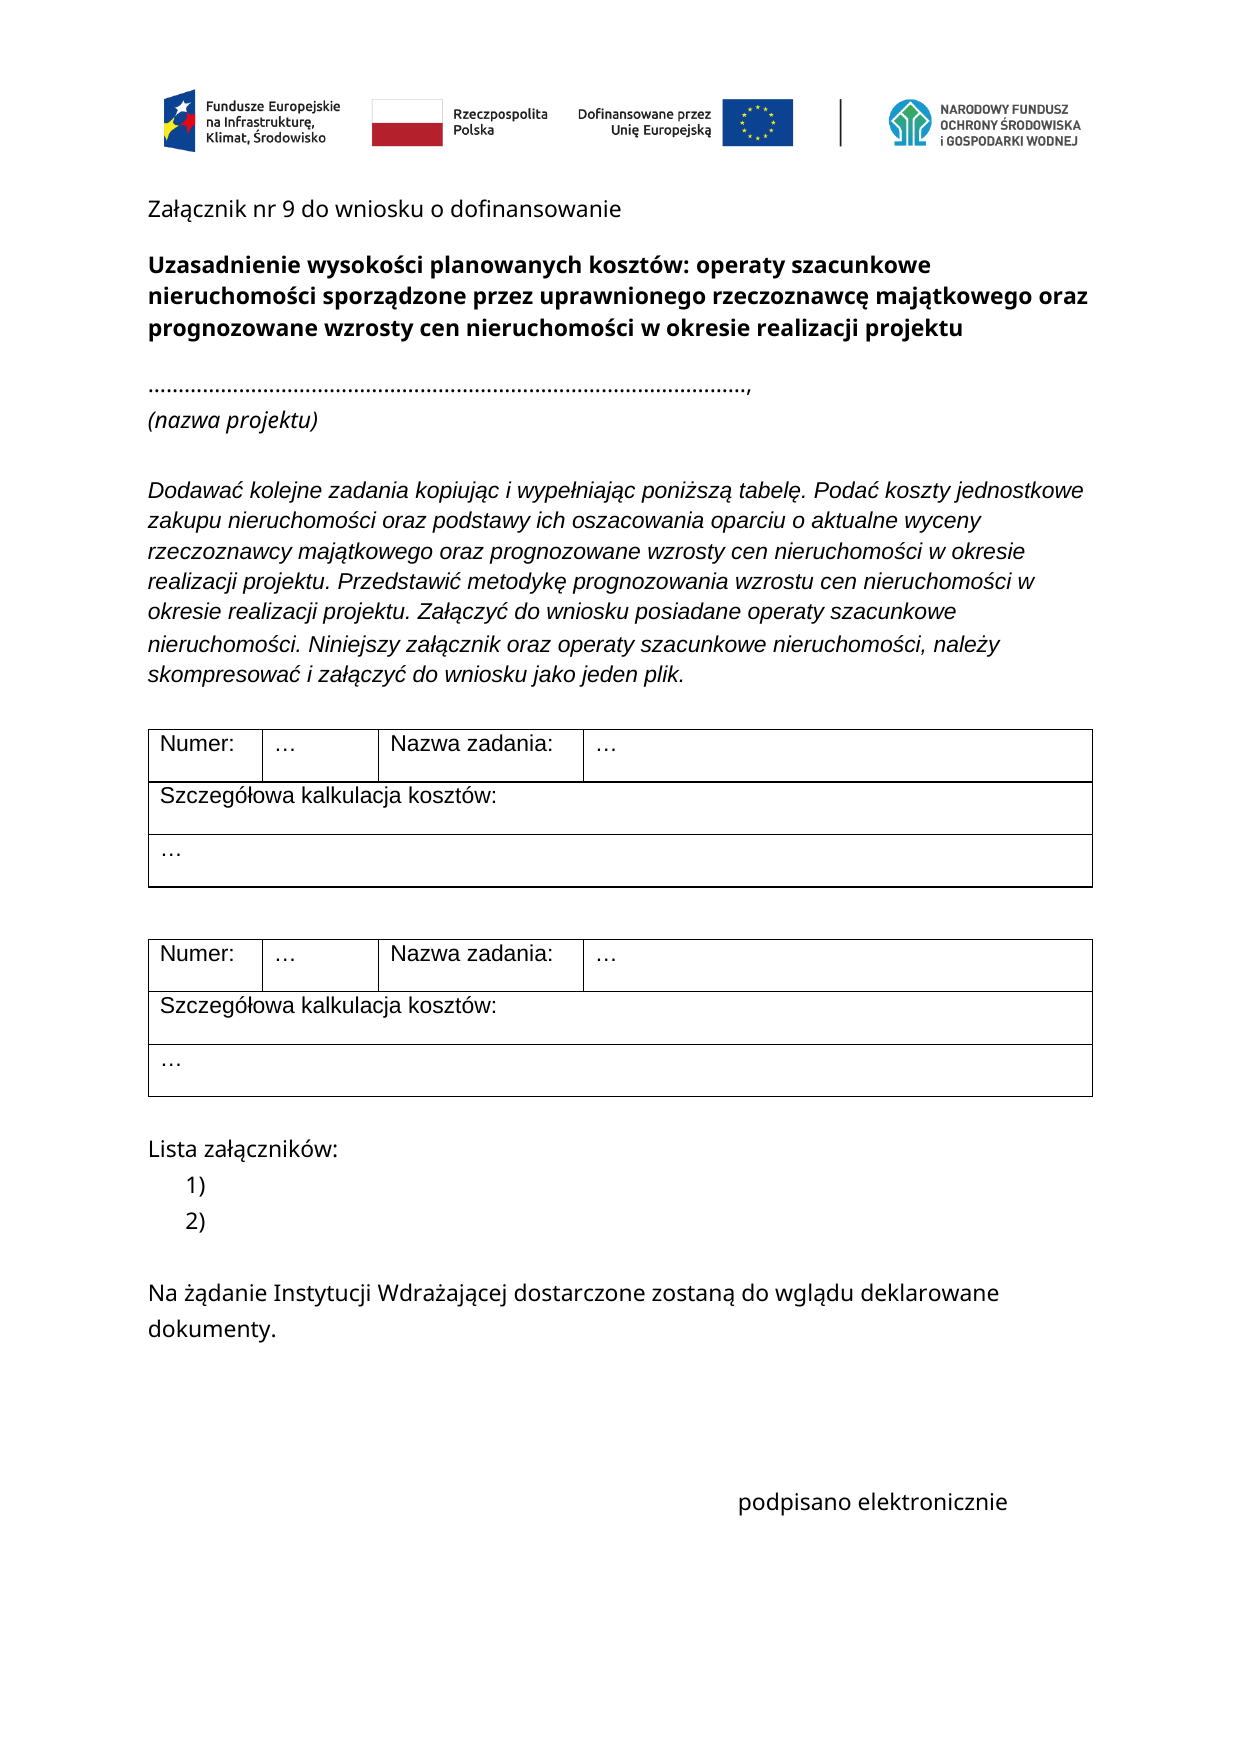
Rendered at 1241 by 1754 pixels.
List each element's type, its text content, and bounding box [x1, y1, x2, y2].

text (nazwa projektu) [148, 404, 1092, 435]
table_header Nazwa zadania: [379, 940, 583, 991]
table_cell Szczegółowa kalkulacja kosztów: [149, 783, 1092, 834]
text Na żądanie Instytucji Wdrażającej dostarczone zostaną do wglądu deklarowane dokumenty. [148, 1277, 1092, 1344]
picture [147, 73, 1093, 168]
table_header … [263, 940, 378, 991]
text Lista załączników: [148, 1133, 1092, 1164]
table_header … [263, 730, 378, 781]
subtitle Uzasadnienie wysokości planowanych kosztów: operaty szacunkowe nieruchomości sporządzone przez uprawnionego rzeczoznawcę majątkowego oraz prognozowane wzrosty cen nieruchomości w okresie realizacji projektu [148, 249, 1092, 343]
table_cell … [149, 835, 1092, 886]
table_header Numer: [149, 940, 262, 991]
text Dodawać kolejne zadania kopiując i wypełniając poniższą tabelę. Podać koszty jednostkowe zakupu nieruchomości oraz podstawy ich oszacowania oparciu o aktualne wyceny rzeczoznawcy majątkowego oraz prognozowane wzrosty cen nieruchomości w okresie realizacji projektu. Przedstawić metodykę prognozowania wzrostu cen nieruchomości w okresie realizacji projektu. Załączyć do wniosku posiadane operaty szacunkowe nieruchomości. Niniejszy załącznik oraz operaty szacunkowe nieruchomości, należy skompresować i załączyć do wniosku jako jeden plik. [148, 477, 1092, 688]
table_header Numer: [149, 730, 262, 781]
table_header Nazwa zadania: [379, 730, 583, 781]
subtitle Załącznik nr 9 do wniosku o dofinansowanie [148, 193, 1092, 224]
table_cell … [149, 1045, 1092, 1096]
table_cell Szczegółowa kalkulacja kosztów: [149, 992, 1092, 1043]
table_header … [584, 940, 1092, 991]
table_header … [584, 730, 1092, 781]
text ………………………………………………………………………………………, [148, 368, 1092, 399]
text podpisano elektronicznie [738, 1486, 1092, 1517]
